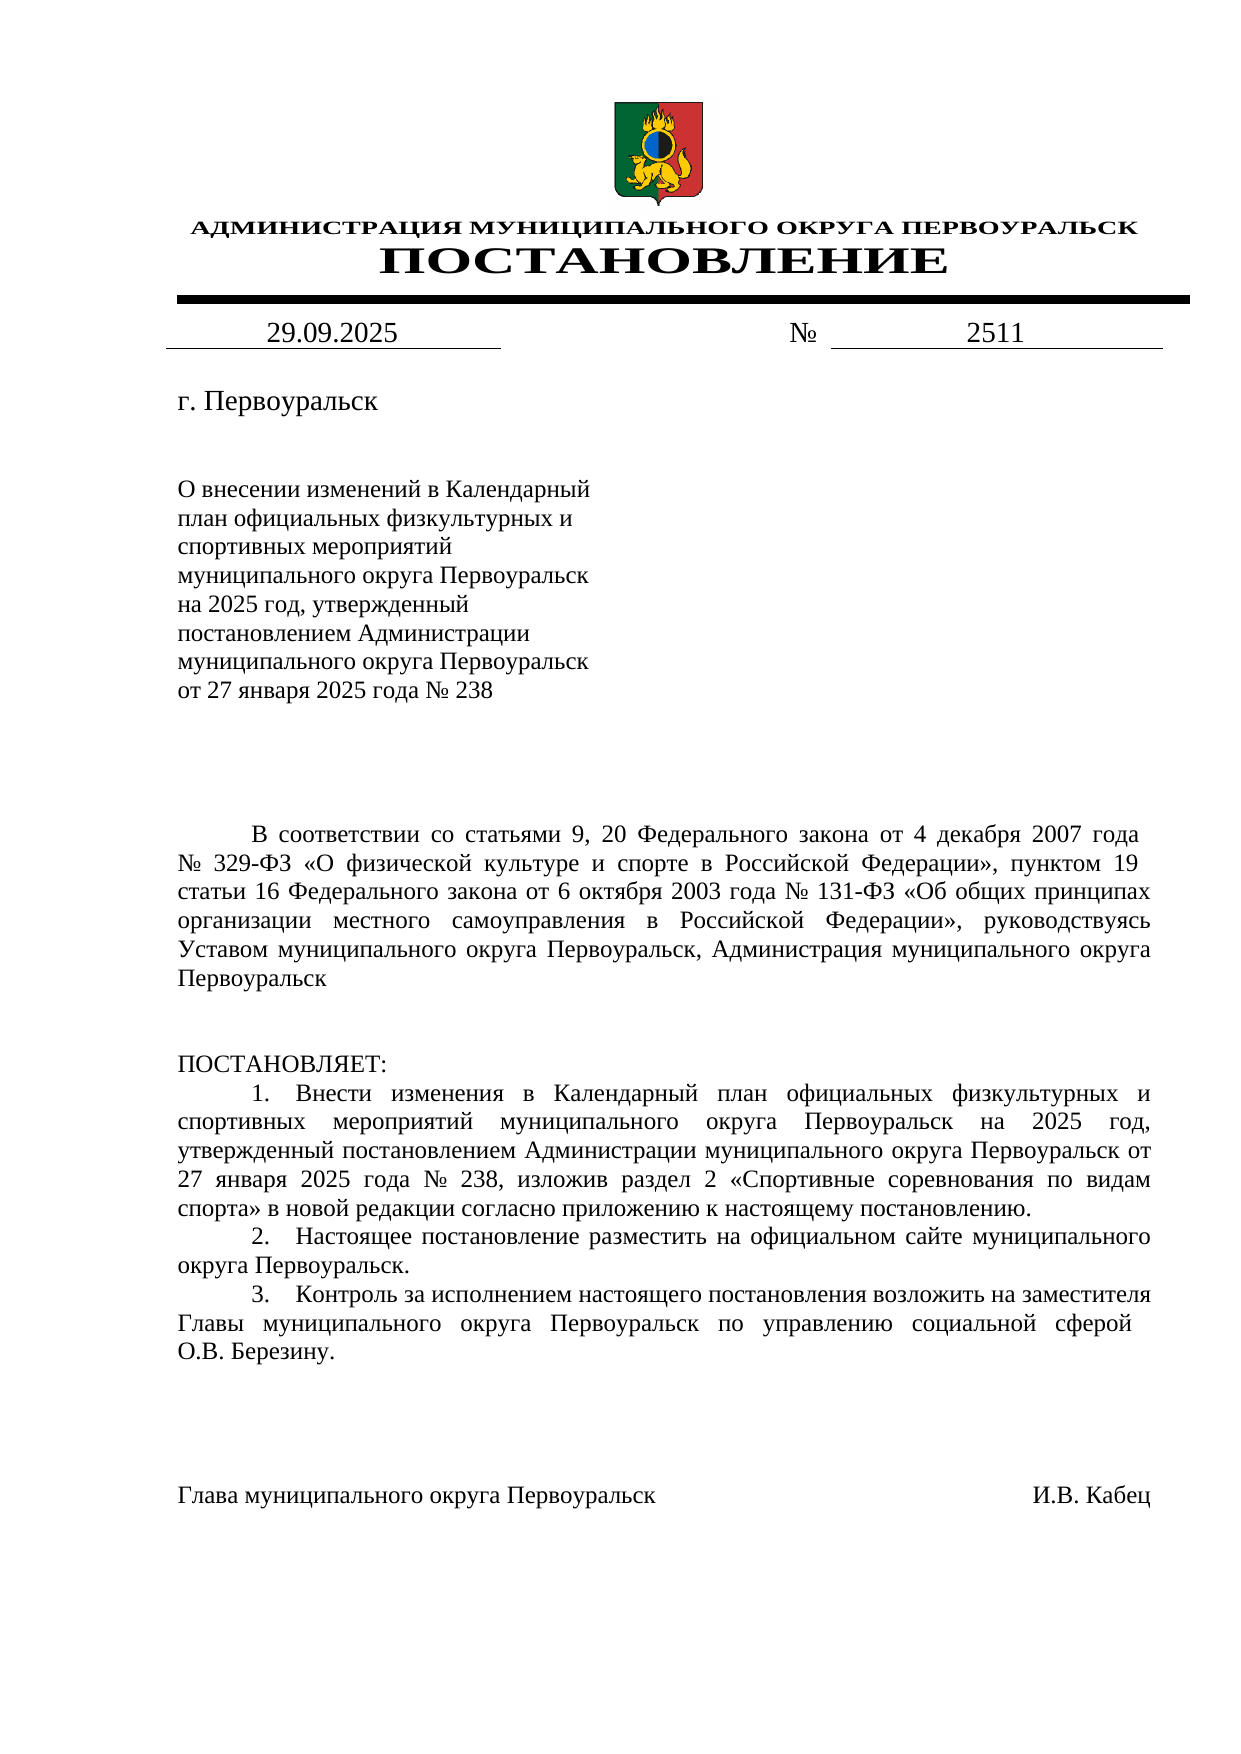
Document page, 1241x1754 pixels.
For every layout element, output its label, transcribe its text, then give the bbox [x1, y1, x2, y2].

table_header 2511 [831, 304, 1163, 348]
table_header 29.09.2025 [166, 303, 501, 348]
table_header О внесении изменений в Календарный план официальных физкультурных и спортивных мероприятий муниципального округа Первоуральск на 2025 год, утвержденный постановлением Администрации муниципального округа Первоуральск от 27 января 2025 года № 238 [166, 474, 614, 704]
text 2. Настоящее постановление разместить на официальном сайте муниципального округа Первоуральск. [177, 1221, 1152, 1279]
text 1. Внести изменения в Календарный план официальных физкультурных и спортивных мероприятий муниципального округа Первоуральск на 2025 год, утвержденный постановлением Администрации муниципального округа Первоуральск от 27 января 2025 года № 238, изложив раздел 2 «Спортивные соревнования по видам спорта» в новой редакции согласно приложению к настоящему постановлению. [177, 1078, 1152, 1221]
text В соответствии со статьями 9, 20 Федерального закона от 4 декабря 2007 года № 329-ФЗ «О физической культуре и спорте в Российской Федерации», пунктом 19 статьи 16 Федерального закона от 6 октября 2003 года № 131-ФЗ «Об общих принципах организации местного самоуправления в Российской Федерации», руководствуясь Уставом муниципального округа Первоуральск, Администрация муниципального округа Первоуральск [177, 819, 1152, 991]
text Глава муниципального округа Первоуральск И.В. Кабец [177, 1480, 1152, 1509]
text ПОСТАНОВЛЯЕТ: [177, 1049, 1152, 1078]
text АДМИНИСТРАЦИЯ МУНИЦИПАЛЬНОГО ОКРУГА ПЕРВОУРАЛЬСК [177, 217, 1152, 238]
text ПОСТАНОВЛЕНИЕ [177, 238, 1152, 281]
text 3. Контроль за исполнением настоящего постановления возложить на заместителя Главы муниципального округа Первоуральск по управлению социальной сферой О.В. Березину. [177, 1279, 1152, 1365]
table_header № [501, 304, 831, 348]
picture [606, 97, 723, 217]
text г. Первоуральск [177, 383, 1148, 416]
